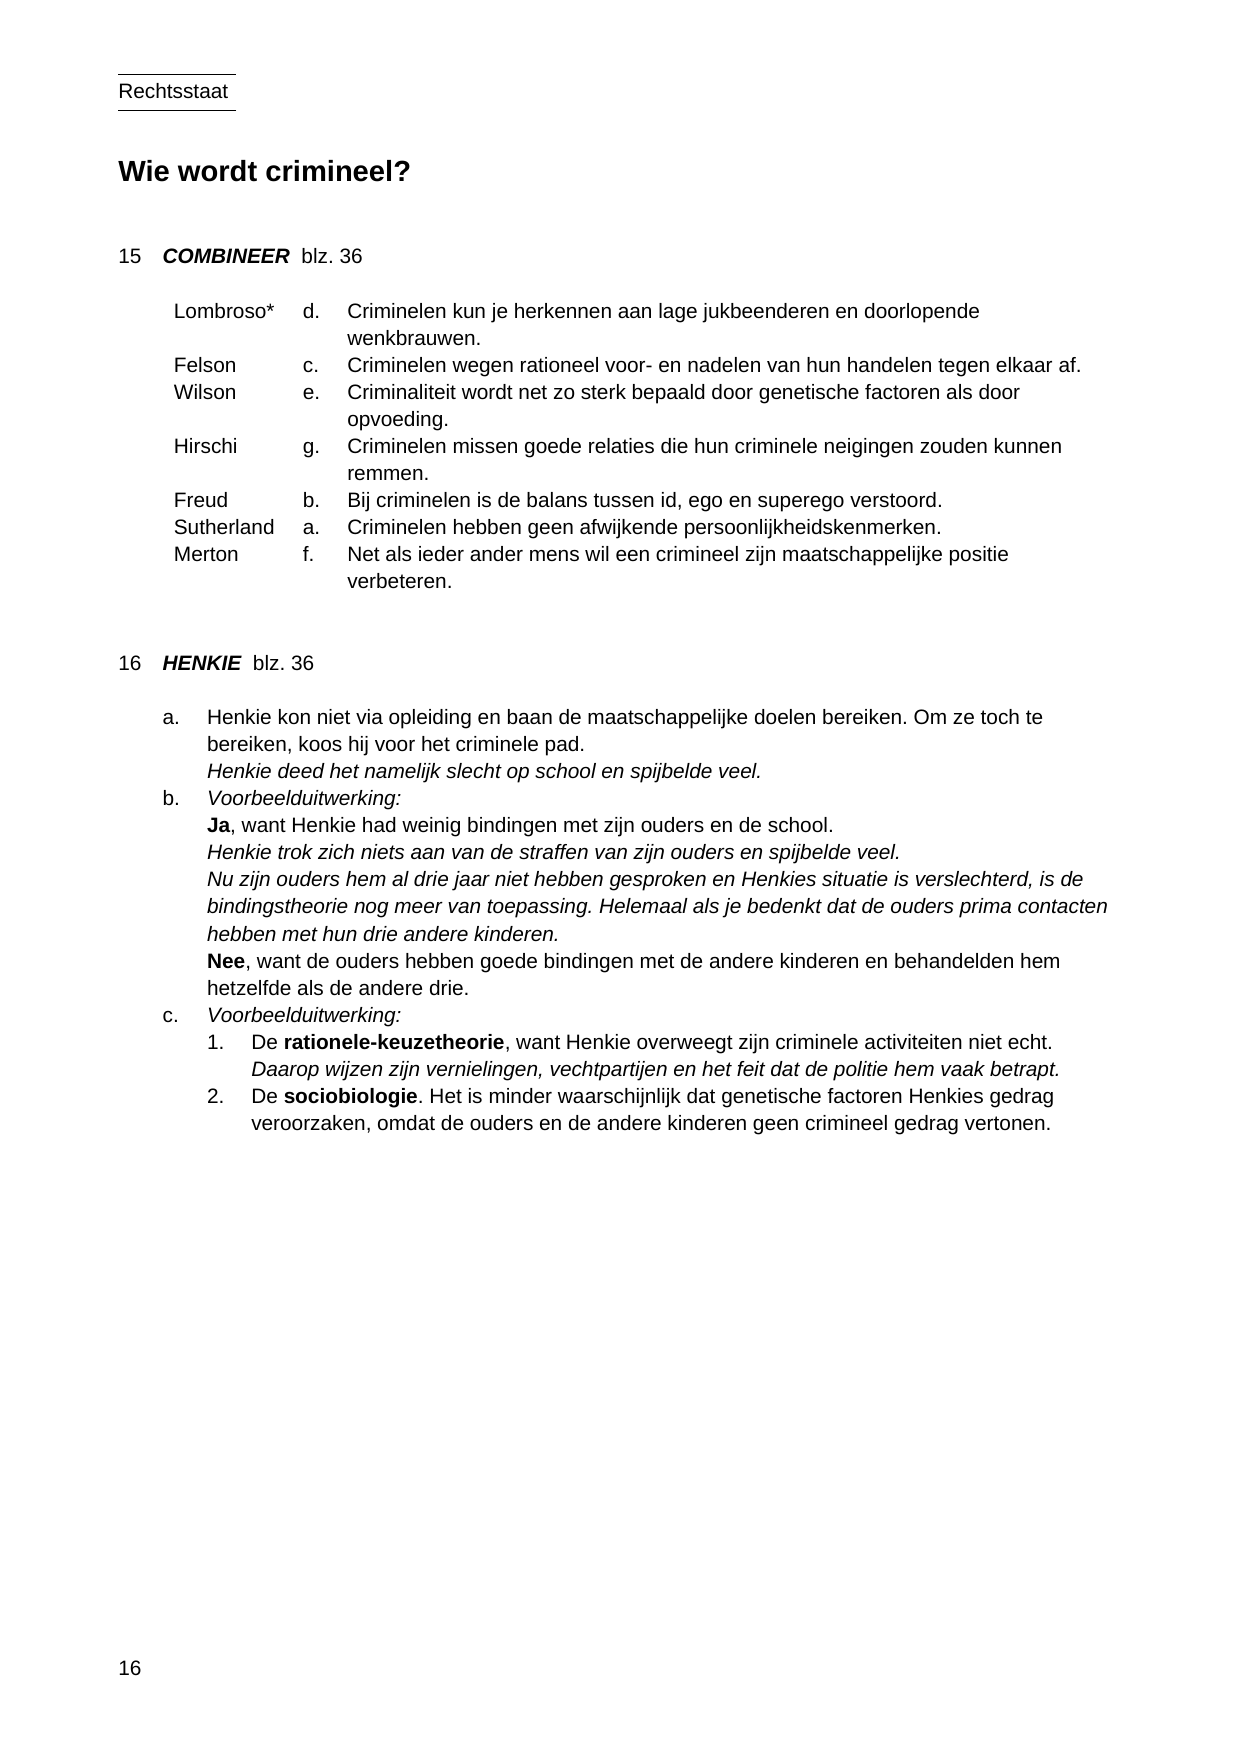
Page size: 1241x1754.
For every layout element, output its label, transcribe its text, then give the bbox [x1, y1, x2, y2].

table_cell Bij criminelen is de balans tussen id, ego en superego verstoord. [336, 485, 1122, 512]
text Nu zijn ouders hem al drie jaar niet hebben gesproken en Henkies situatie is verslechterd, is de bindingstheorie nog meer van toepassing. Helemaal als je bedenkt dat de ouders prima contacten hebben met hun drie andere kinderen. [207, 864, 1122, 945]
text Daarop wijzen zijn vernielingen, vechtpartijen en het feit dat de politie hem vaak betrapt. [251, 1054, 1122, 1081]
table_cell Criminelen hebben geen afwijkende persoonlijkheidskenmerken. [336, 512, 1122, 539]
table_cell f. [291, 539, 336, 593]
subtitle Wie wordt crimineel? [118, 153, 1122, 187]
table_cell c. [291, 350, 336, 377]
text a. Henkie kon niet via opleiding en baan de maatschappelijke doelen bereiken. Om ze toch te bereiken, koos hij voor het criminele pad. [162, 702, 1122, 756]
table_cell Hirschi [163, 431, 291, 485]
table_cell b. [291, 485, 336, 512]
text c. Voorbeelduitwerking: [162, 999, 1122, 1027]
text Nee, want de ouders hebben goede bindingen met de andere kinderen en behandelden hem hetzelfde als de andere drie. [207, 945, 1122, 999]
text 16 HENKIE blz. 36 [118, 647, 1122, 674]
table_cell a. [291, 512, 336, 539]
table_cell Criminelen missen goede relaties die hun criminele neigingen zouden kunnen remmen. [336, 431, 1122, 485]
table_cell Merton [163, 539, 291, 593]
table_cell Criminelen wegen rationeel voor- en nadelen van hun handelen tegen elkaar af. [336, 350, 1122, 377]
table_cell Net als ieder ander mens wil een crimineel zijn maatschappelijke positie verbeteren. [336, 539, 1122, 593]
text 1. De rationele-keuzetheorie, want Henkie overweegt zijn criminele activiteiten niet echt. [207, 1027, 1122, 1054]
text 2. De sociobiologie. Het is minder waarschijnlijk dat genetische factoren Henkies gedrag veroorzaken, omdat de ouders en de andere kinderen geen crimineel gedrag vertonen. [207, 1081, 1122, 1135]
table_cell e. [291, 377, 336, 431]
table_cell Criminaliteit wordt net zo sterk bepaald door genetische factoren als door opvoeding. [336, 377, 1122, 431]
text 15 COMBINEER blz. 36 [118, 241, 1122, 268]
table_cell Sutherland [163, 512, 291, 539]
table_cell Felson [163, 350, 291, 377]
text Henkie trok zich niets aan van de straffen van zijn ouders en spijbelde veel. [207, 837, 1122, 864]
text Ja, want Henkie had weinig bindingen met zijn ouders en de school. [207, 810, 1122, 837]
text Henkie deed het namelijk slecht op school en spijbelde veel. [207, 756, 1122, 783]
table_cell g. [291, 431, 336, 485]
text b. Voorbeelduitwerking: [162, 783, 1122, 810]
table_header d. [291, 295, 336, 349]
table_cell Wilson [163, 377, 291, 431]
table_cell Freud [163, 485, 291, 512]
table_header Criminelen kun je herkennen aan lage jukbeenderen en doorlopende wenkbrauwen. [336, 295, 1122, 349]
table_header Lombroso* [163, 295, 291, 349]
